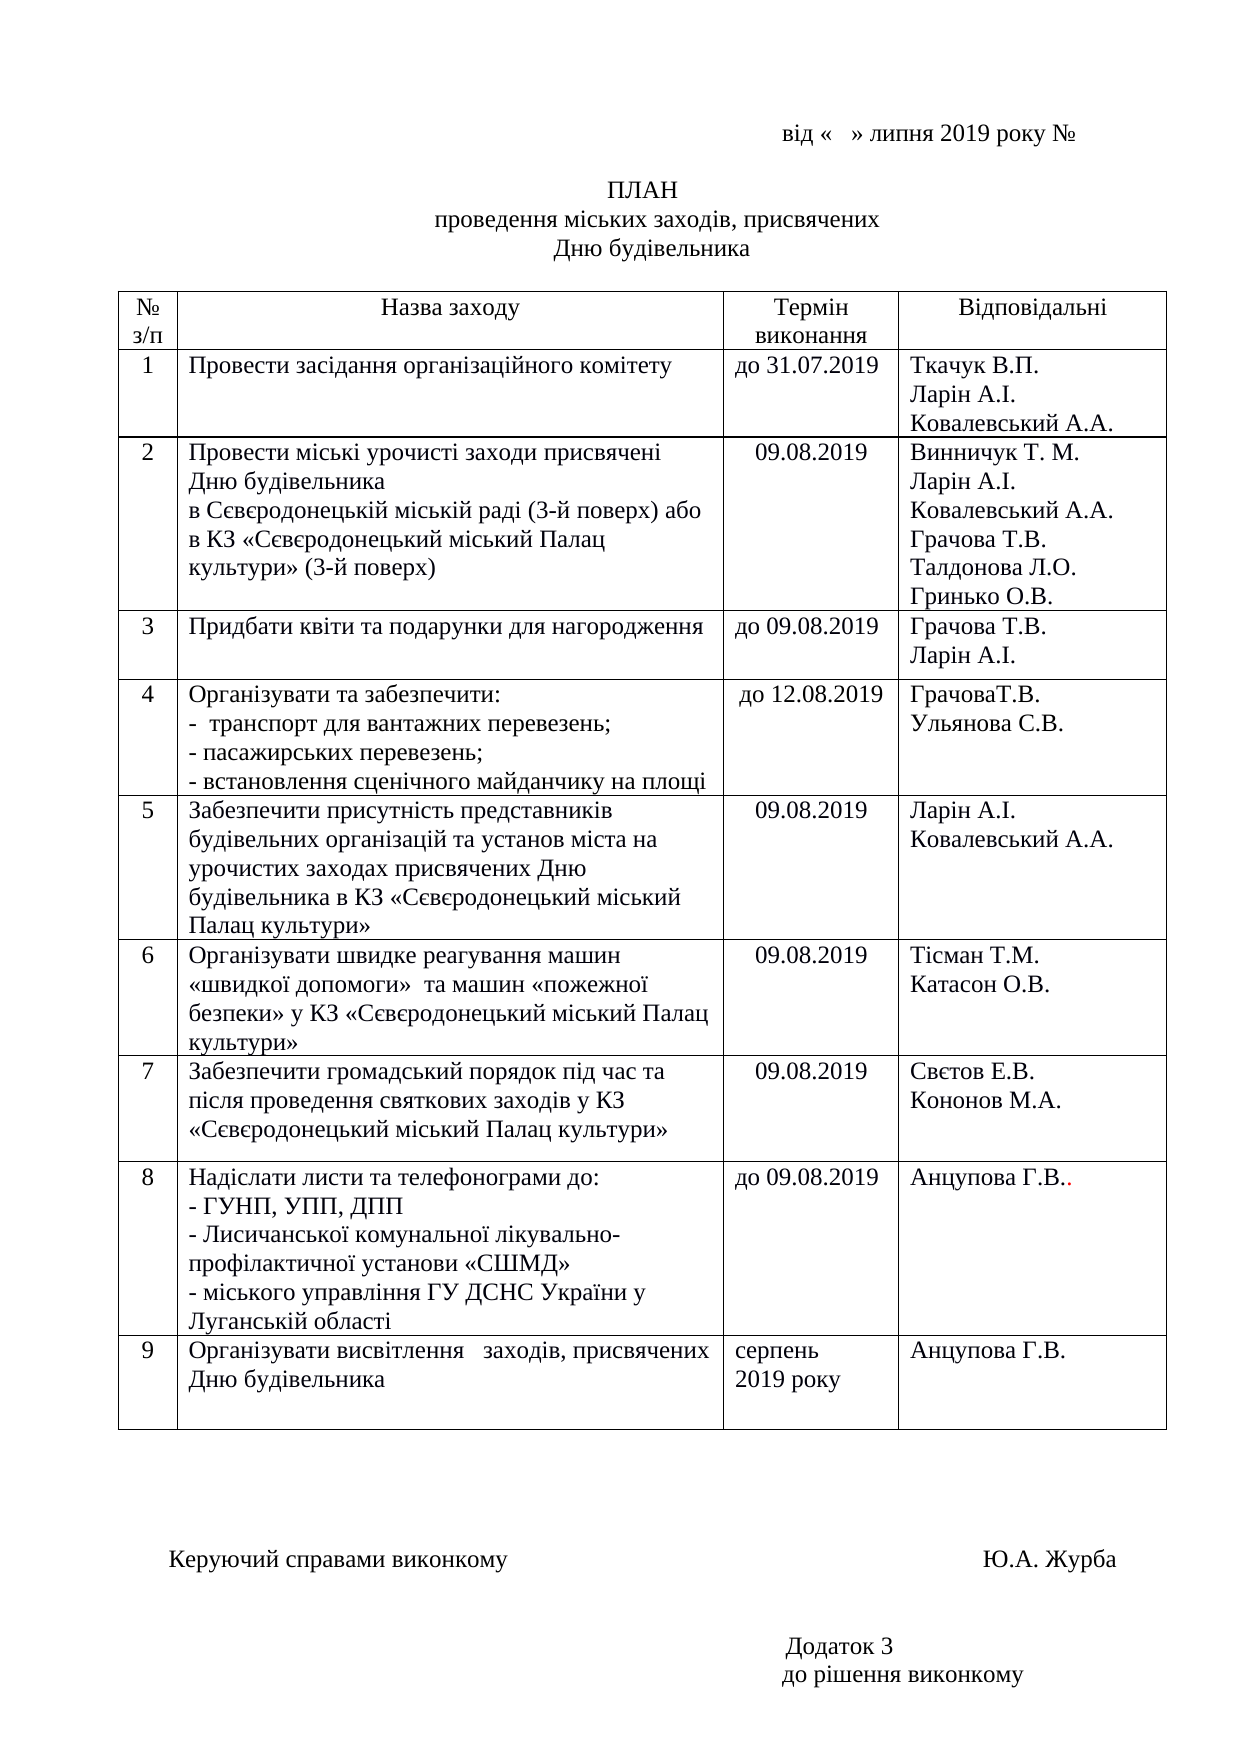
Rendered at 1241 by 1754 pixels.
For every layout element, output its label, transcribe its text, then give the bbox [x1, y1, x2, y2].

table_cell Анцупова Г.В. [899, 1336, 1166, 1428]
table_cell 9 [119, 1336, 177, 1428]
table_cell 4 [119, 680, 177, 794]
text до рішення виконкому [118, 1659, 1167, 1688]
text Керуючий справами виконкому Ю.А. Журба [118, 1544, 1167, 1573]
table_cell 8 [119, 1162, 177, 1334]
table_cell Винничук Т. М. Ларін А.І. Ковалевський А.А. Грачова Т.В. Талдонова Л.О. Гринько О.В. [899, 438, 1166, 610]
table_cell Грачова Т.В. Ларін А.І. [899, 611, 1166, 678]
table_cell Анцупова Г.В.. [899, 1162, 1166, 1334]
table_cell Організувати висвітлення заходів, присвячених Дню будівельника [178, 1336, 723, 1428]
table_cell 6 [119, 940, 177, 1055]
table_cell Ларін А.І. Ковалевський А.А. [899, 796, 1166, 939]
table_header Відповідальні [899, 292, 1166, 349]
text Дню будівельника [118, 233, 1185, 262]
table_cell Надіслати листи та телефонограми до: - ГУНП, УПП, ДПП - Лисичанської комунальної лікувально-профілактичної установи «СШМД» - міського управління ГУ ДСНС України у Луганській області [178, 1162, 723, 1334]
table_cell Забезпечити громадський порядок під час та після проведення святкових заходів у КЗ «Сєвєродонецький міський Палац культури» [178, 1056, 723, 1161]
text Додаток 3 [118, 1631, 1167, 1659]
table_cell 09.08.2019 [724, 438, 898, 610]
table_cell 2 [119, 438, 177, 610]
table_cell Придбати квіти та подарунки для нагородження [178, 611, 723, 678]
table_cell до 09.08.2019 [724, 1162, 898, 1334]
table_cell до 31.07.2019 [724, 350, 898, 436]
text від « » липня 2019 року № [118, 118, 1167, 147]
table_cell Організувати та забезпечити: - транспорт для вантажних перевезень; - пасажирських перевезень; - встановлення сценічного майданчику на площі [178, 680, 723, 794]
table_cell до 09.08.2019 [724, 611, 898, 678]
table_cell 1 [119, 350, 177, 436]
table_cell Провести засідання організаційного комітету [178, 350, 723, 436]
table_cell 3 [119, 611, 177, 678]
table_header Термін виконання [724, 292, 898, 349]
table_cell до 12.08.2019 [724, 680, 898, 794]
table_cell Тісман Т.М. Катасон О.В. [899, 940, 1166, 1055]
table_cell 09.08.2019 [724, 796, 898, 939]
table_cell 09.08.2019 [724, 1056, 898, 1161]
table_cell Ткачук В.П. Ларін А.І. Ковалевський А.А. [899, 350, 1166, 436]
table_cell Організувати швидке реагування машин «швидкої допомоги» та машин «пожежної безпеки» у КЗ «Сєвєродонецький міський Палац культури» [178, 940, 723, 1055]
table_header № з/п [119, 292, 177, 349]
table_cell 09.08.2019 [724, 940, 898, 1055]
text проведення міських заходів, присвячених [118, 204, 1152, 233]
table_header Назва заходу [178, 292, 723, 349]
table_cell Провести міські урочисті заходи присвячені Дню будівельника в Сєвєродонецькій міській раді (3-й поверх) або в КЗ «Сєвєродонецький міський Палац культури» (3-й поверх) [178, 438, 723, 610]
table_cell Свєтов Е.В. Кононов М.А. [899, 1056, 1166, 1161]
text ПЛАН [118, 176, 1167, 204]
table_cell 5 [119, 796, 177, 939]
table_cell 7 [119, 1056, 177, 1161]
table_cell Забезпечити присутність представників будівельних організацій та установ міста на урочистих заходах присвячених Дню будівельника в КЗ «Сєвєродонецький міський Палац культури» [178, 796, 723, 939]
table_cell ГрачоваТ.В. Ульянова С.В. [899, 680, 1166, 794]
table_cell серпень 2019 року [724, 1336, 898, 1428]
